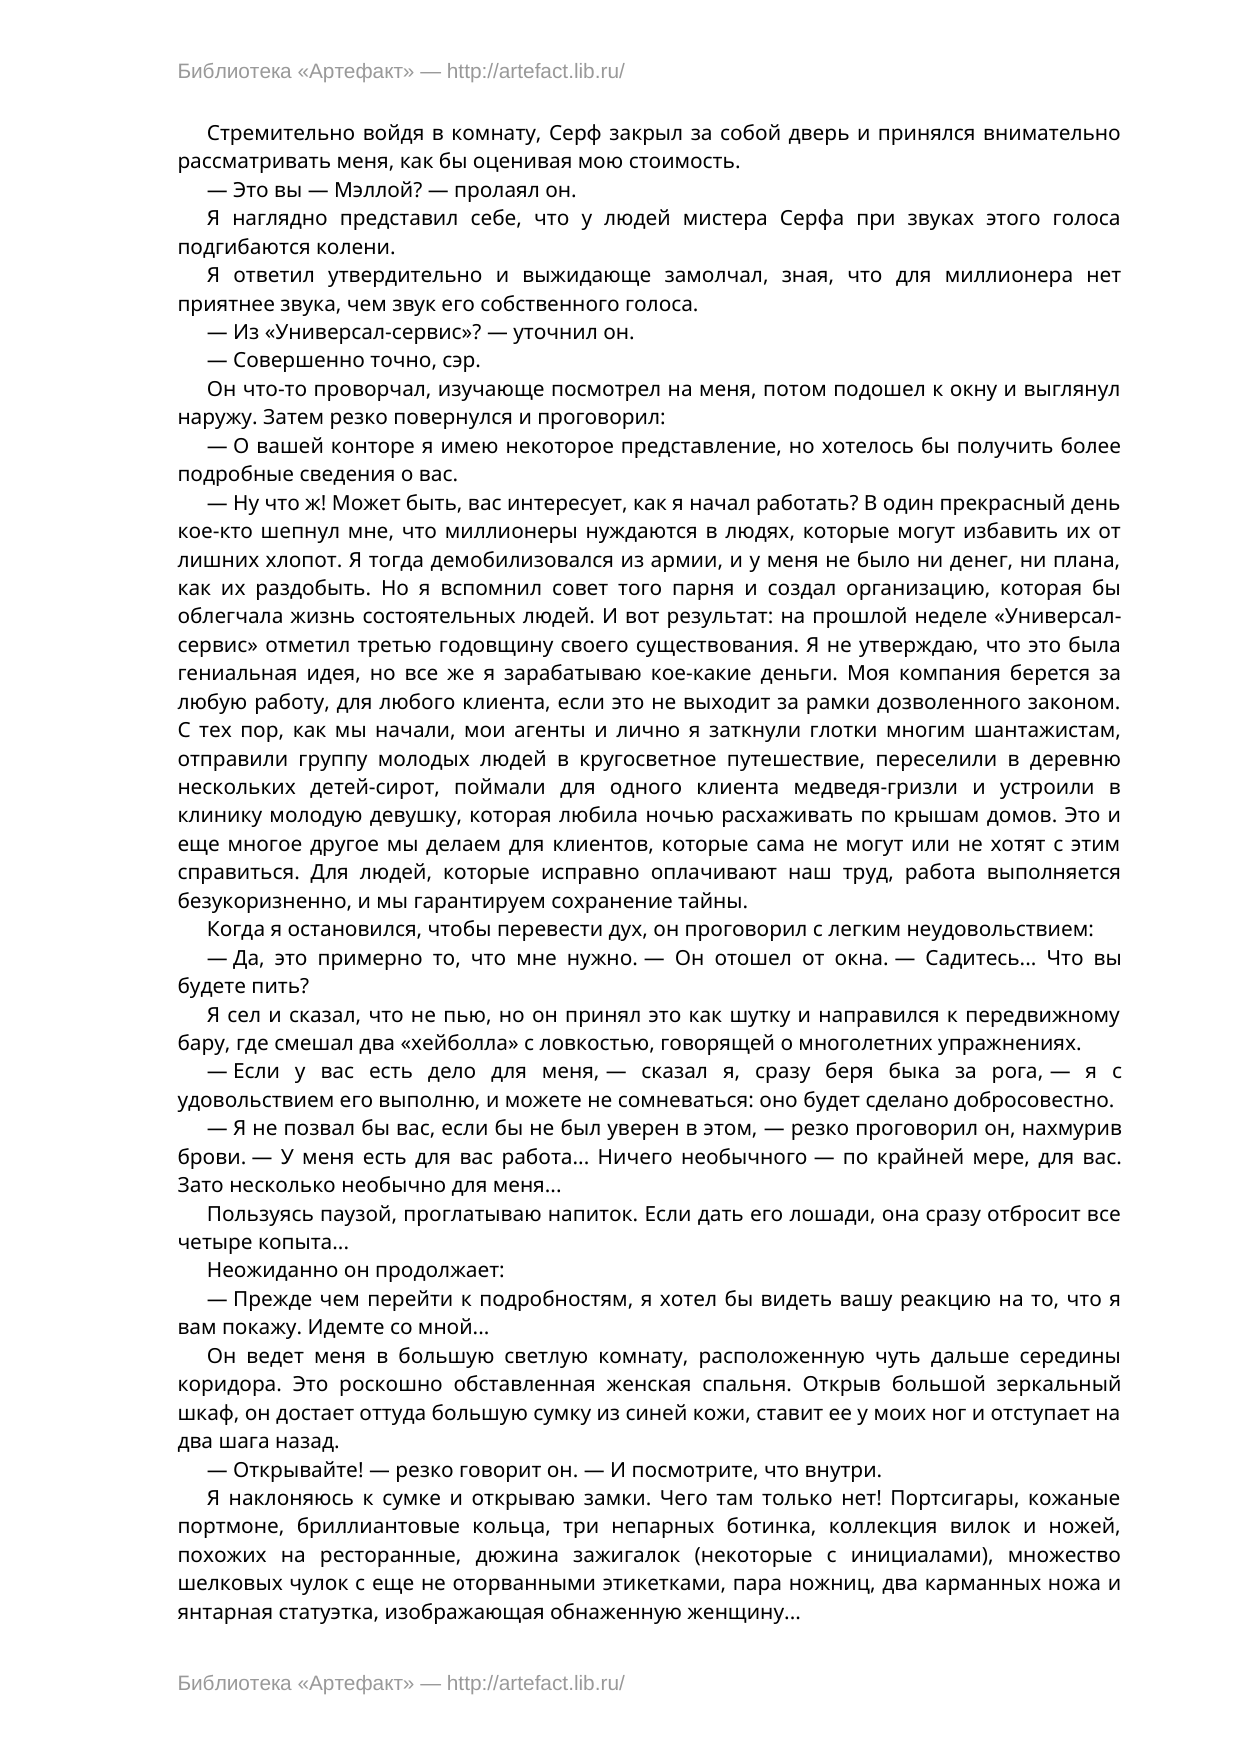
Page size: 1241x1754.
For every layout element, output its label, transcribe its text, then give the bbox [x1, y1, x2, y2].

text Он ведет меня в большую светлую комнату, расположенную чуть дальше середины коридора. Это роскошно обставленная женская спальня. Открыв большой зеркальный шкаф, он достает оттуда большую сумку из синей кожи, ставит ее у моих ног и отступает на два шага назад. [177, 1341, 1122, 1455]
text Стремительно войдя в комнату, Серф закрыл за собой дверь и принялся внимательно рассматривать меня, как бы оценивая мою стоимость. [177, 118, 1122, 175]
text Я ответил утвердительно и выжидающе замолчал, зная, что для миллионера нет приятнее звука, чем звук его собственного голоса. [177, 260, 1122, 317]
text — Открывайте! — резко говорит он. — И посмотрите, что внутри. [177, 1455, 1122, 1483]
text — Если у вас есть дело для меня, — сказал я, сразу беря быка за рога, — я с удовольствием его выполню, и можете не сомневаться: оно будет сделано добросовестно. [177, 1057, 1122, 1113]
text — О вашей конторе я имею некоторое представление, но хотелось бы получить более подробные сведения о вас. [177, 431, 1122, 488]
text Пользуясь паузой, проглатываю напиток. Если дать его лошади, она сразу отбросит все четыре копыта... [177, 1199, 1122, 1256]
text — Ну что ж! Может быть, вас интересует, как я начал работать? В один прекрасный день кое-кто шепнул мне, что миллионеры нуждаются в людях, которые могут избавить их от лишних хлопот. Я тогда демобилизовался из армии, и у меня не было ни денег, ни плана, как их раздобыть. Но я вспомнил совет того парня и создал организацию, которая бы облегчала жизнь состоятельных людей. И вот результат: на прошлой неделе «Универсал-сервис» отметил третью годовщину своего существования. Я не утверждаю, что это была гениальная идея, но все же я зарабатываю кое-какие деньги. Моя компания берется за любую работу, для любого клиента, если это не выходит за рамки дозволенного законом. С тех пор, как мы начали, мои агенты и лично я заткнули глотки многим шантажистам, отправили группу молодых людей в кругосветное путешествие, переселили в деревню нескольких детей-сирот, поймали для одного клиента медведя-гризли и устроили в клинику молодую девушку, которая любила ночью расхаживать по крышам домов. Это и еще многое другое мы делаем для клиентов, которые сама не могут или не хотят с этим справиться. Для людей, которые исправно оплачивают наш труд, работа выполняется безукоризненно, и мы гарантируем сохранение тайны. [177, 488, 1122, 914]
text — Да, это примерно то, что мне нужно. — Он отошел от окна. — Садитесь... Что вы будете пить? [177, 943, 1122, 1000]
text — Я не позвал бы вас, если бы не был уверен в этом, — резко проговорил он, нахмурив брови. — У меня есть для вас работа... Ничего необычного — по крайней мере, для вас. Зато несколько необычно для меня... [177, 1113, 1122, 1199]
text Я наклоняюсь к сумке и открываю замки. Чего там только нет! Портсигары, кожаные портмоне, бриллиантовые кольца, три непарных ботинка, коллекция вилок и ножей, похожих на ресторанные, дюжина зажигалок (некоторые с инициалами), множество шелковых чулок с еще не оторванными этикетками, пара ножниц, два карманных ножа и янтарная статуэтка, изображающая обнаженную женщину... [177, 1483, 1122, 1625]
text — Это вы — Мэллой? — пролаял он. [177, 175, 1122, 203]
text Неожиданно он продолжает: [177, 1256, 1122, 1284]
text Он что-то проворчал, изучающе посмотрел на меня, потом подошел к окну и выглянул наружу. Затем резко повернулся и проговорил: [177, 374, 1122, 431]
text Я сел и сказал, что не пью, но он принял это как шутку и направился к передвижному бару, где смешал два «хейболла» с ловкостью, говорящей о многолетних упражнениях. [177, 1000, 1122, 1057]
text Когда я остановился, чтобы перевести дух, он проговорил с легким неудовольствием: [177, 914, 1122, 943]
text — Совершенно точно, сэр. [177, 346, 1122, 374]
text — Из «Универсал-сервис»? — уточнил он. [177, 317, 1122, 346]
text Я наглядно представил себе, что у людей мистера Серфа при звуках этого голоса подгибаются колени. [177, 203, 1122, 260]
text — Прежде чем перейти к подробностям, я хотел бы видеть вашу реакцию на то, что я вам покажу. Идемте со мной... [177, 1284, 1122, 1341]
